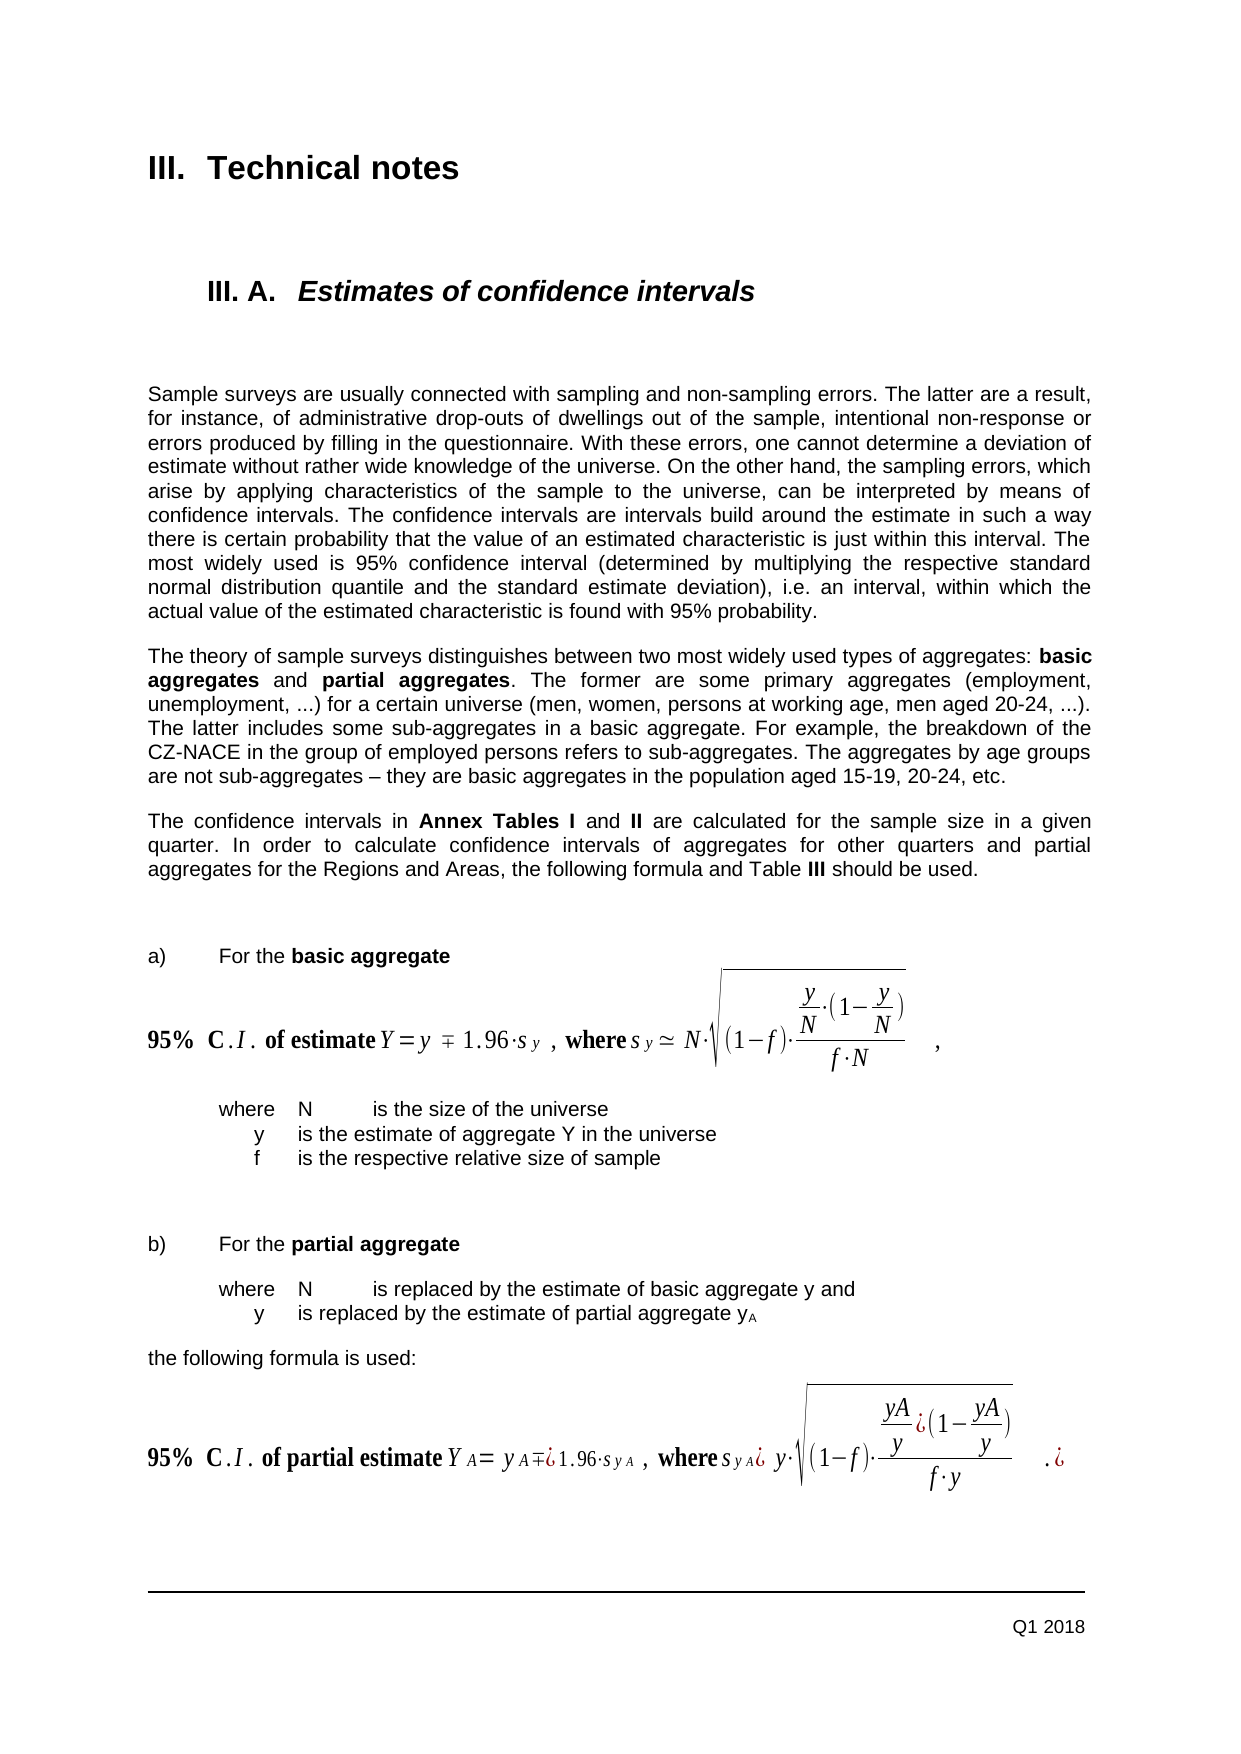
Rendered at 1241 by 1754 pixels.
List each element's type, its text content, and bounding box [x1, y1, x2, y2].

text where N is replaced by the estimate of basic aggregate y and [218, 1277, 1092, 1301]
text f is the respective relative size of sample [148, 1146, 1092, 1169]
list Estimates of confidence intervals [207, 274, 1092, 307]
text y is replaced by the estimate of partial aggregate yA [148, 1301, 1092, 1325]
text Sample surveys are usually connected with sampling and non-sampling errors. The latter are a result, for instance, of administrative drop-outs of dwellings out of the sample, intentional non-response or errors produced by filling in the questionnaire. With these errors, one cannot determine a deviation of estimate without rather wide knowledge of the universe. On the other hand, the sampling errors, which arise by applying characteristics of the sample to the universe, can be interpreted by means of confidence intervals. The confidence intervals are intervals build around the estimate in such a way there is certain probability that the value of an estimated characteristic is just within this interval. The most widely used is 95% confidence interval (determined by multiplying the respective standard normal distribution quantile and the standard estimate deviation), i.e. an interval, within which the actual value of the estimated characteristic is found with 95% probability. [148, 382, 1092, 623]
text where N is the size of the universe [218, 1097, 1092, 1121]
list Technical notes [148, 148, 1092, 186]
text The confidence intervals in Annex Tables I and II are calculated for the sample size in a given quarter. In order to calculate confidence intervals of aggregates for other quarters and partial aggregates for the Regions and Areas, the following formula and Table III should be used. [148, 809, 1092, 881]
text b) For the partial aggregate [148, 1232, 1092, 1256]
text y is the estimate of aggregate Y in the universe [148, 1121, 1092, 1146]
text a) For the basic aggregate [148, 944, 1092, 968]
text The theory of sample surveys distinguishes between two most widely used types of aggregates: basic aggregates and partial aggregates. The former are some primary aggregates (employment, unemployment, ...) for a certain universe (men, women, persons at working age, men aged 20-24, ...). The latter includes some sub-aggregates in a basic aggregate. For example, the breakdown of the CZ-NACE in the group of employed persons refers to sub-aggregates. The aggregates by age groups are not sub-aggregates – they are basic aggregates in the population aged 15-19, 20-24, etc. [148, 644, 1092, 788]
text the following formula is used: [148, 1346, 1092, 1370]
